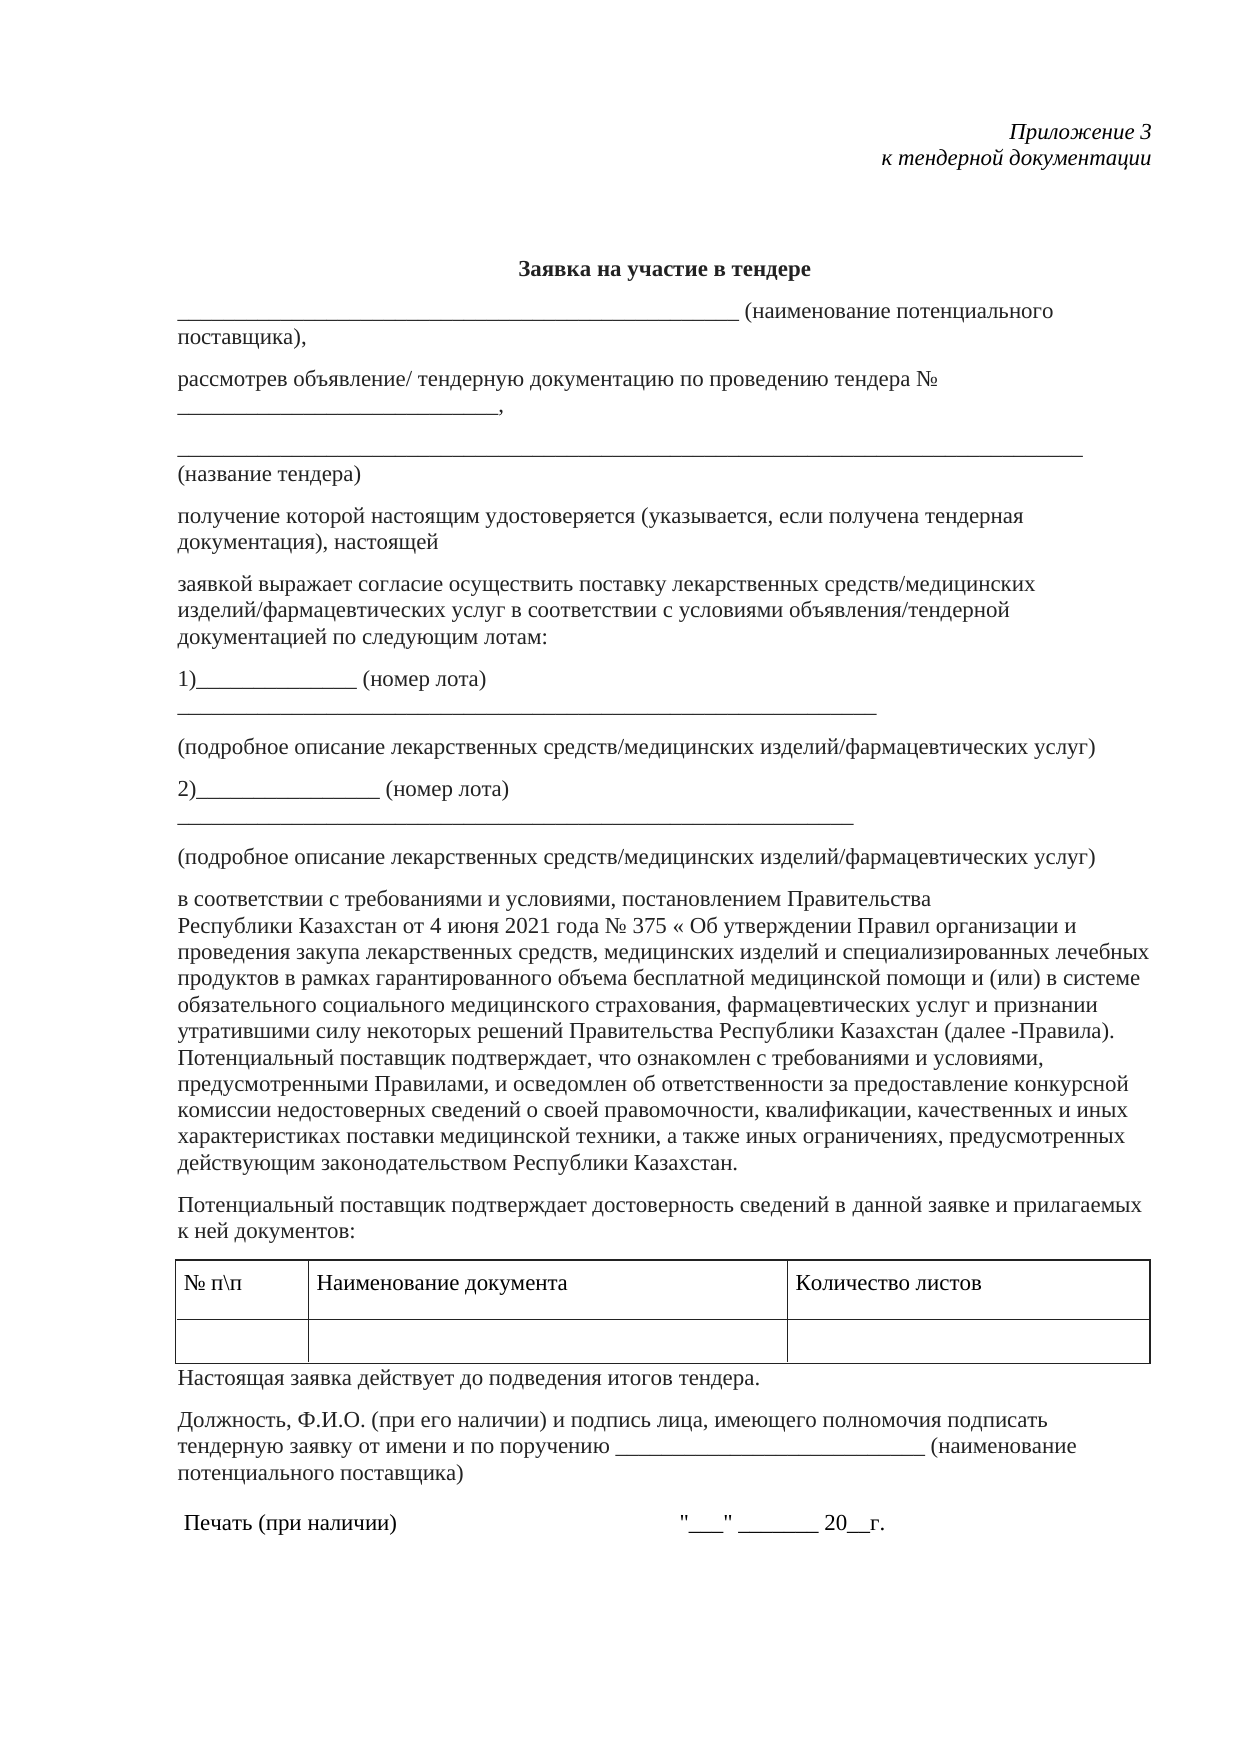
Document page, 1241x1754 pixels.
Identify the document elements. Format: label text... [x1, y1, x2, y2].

table_cell [309, 1320, 787, 1362]
text рассмотрев объявление/ тендерную документацию по проведению тендера № ____________________________, [177, 365, 1152, 418]
text Настоящая заявка действует до подведения итогов тендера. [177, 1364, 1152, 1390]
text Должность, Ф.И.О. (при его наличии) и подпись лица, имеющего полномочия подписать тендерную заявку от имени и по поручению ___________________________ (наименование потенциального поставщика) [177, 1406, 1152, 1485]
text _______________________________________________________________________________ (название тендера) [177, 433, 1152, 486]
text Потенциальный поставщик подтверждает достоверность сведений в данной заявке и прилагаемых к ней документов: [177, 1191, 1152, 1244]
table_header Количество листов [788, 1261, 1149, 1319]
table_header "___" _______ 20__г. [672, 1501, 1150, 1558]
text (подробное описание лекарственных средств/медицинских изделий/фармацевтических услуг) [177, 843, 1152, 870]
text Потенциальный поставщик подтверждает, что ознакомлен с требованиями и условиями, предусмотренными Правилами, и осведомлен об ответственности за предоставление конкурсной комиссии недостоверных сведений о своей правомочности, квалификации, качественных и иных характеристиках поставки медицинской техники, а также иных ограничениях, предусмотренных действующим законодательством Республики Казахстан. [177, 1043, 1152, 1175]
text в соответствии с требованиями и условиями, постановлением Правительства [177, 885, 1152, 912]
text 1)______________ (номер лота) _____________________________________________________________ [177, 665, 1152, 717]
table_header Печать (при наличии) [176, 1501, 672, 1558]
text получение которой настоящим удостоверяется (указывается, если получена тендерная документация), настоящей [177, 502, 1152, 554]
text Приложение 3 [177, 118, 1152, 144]
table_header Наименование документа [309, 1261, 787, 1319]
text _________________________________________________ (наименование потенциального поставщика), [177, 297, 1152, 349]
text 2)________________ (номер лота) ___________________________________________________________ [177, 775, 1152, 828]
table_header № п\п [176, 1261, 308, 1319]
text к тендерной документации [177, 144, 1152, 171]
text заявкой выражает согласие осуществить поставку лекарственных средств/медицинских изделий/фармацевтических услуг в соответствии с условиями объявления/тендерной документацией по следующим лотам: [177, 570, 1152, 649]
table_cell [788, 1320, 1149, 1362]
text Заявка на участие в тендере [177, 255, 1152, 281]
text (подробное описание лекарственных средств/медицинских изделий/фармацевтических услуг) [177, 733, 1152, 759]
text Республики Казахстан от 4 июня 2021 года № 375 « Об утверждении Правил организации и проведения закупа лекарственных средств, медицинских изделий и специализированных лечебных продуктов в рамках гарантированного объема бесплатной медицинской помощи и (или) в системе обязательного социального медицинского страхования, фармацевтических услуг и признании утратившими силу некоторых решений Правительства Республики Казахстан (далее -Правила). [177, 912, 1152, 1043]
table_cell [176, 1320, 308, 1362]
